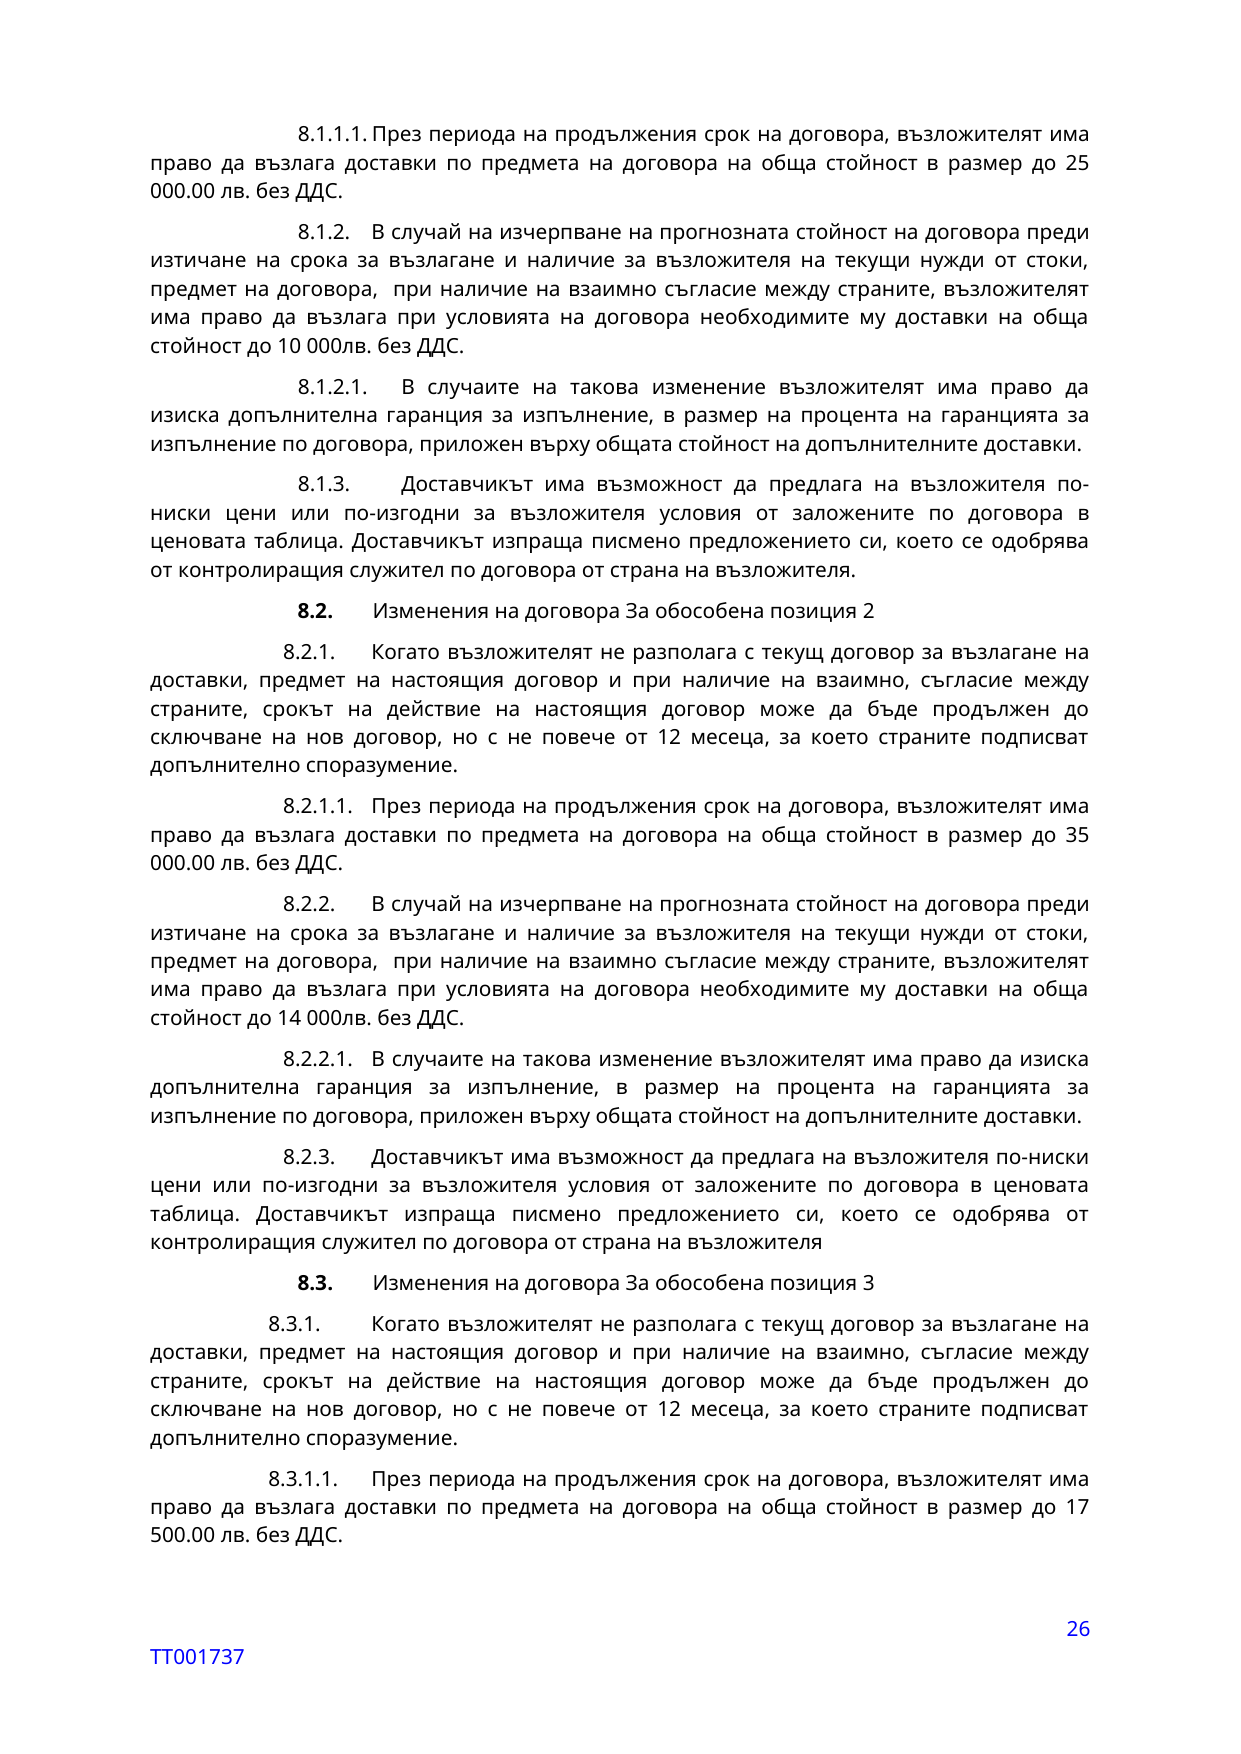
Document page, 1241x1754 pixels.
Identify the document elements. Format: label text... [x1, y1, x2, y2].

list В случай на изчерпване на прогнозната стойност на договора преди изтичане на срока за възлагане и наличие за възложителя на текущи нужди от стоки, предмет на договора, при наличие на взаимно съгласие между страните, възложителят има право да възлага при условията на договора необходимите му доставки на обща стойност до 10 000лв. без ДДС. [150, 217, 1090, 359]
list В случай на изчерпване на прогнозната стойност на договора преди изтичане на срока за възлагане и наличие за възложителя на текущи нужди от стоки, предмет на договора, при наличие на взаимно съгласие между страните, възложителят има право да възлага при условията на договора необходимите му доставки на обща стойност до 14 000лв. без ДДС. [150, 889, 1090, 1031]
list През периода на продължения срок на договора, възложителят има право да възлага доставки по предмета на договора на обща стойност в размер до 25 000.00 лв. без ДДС. [150, 119, 1090, 204]
list Когато възложителят не разполага с текущ договор за възлагане на доставки, предмет на настоящия договор и при наличие на взаимно, съгласие между страните, срокът на действие на настоящия договор може да бъде продължен до сключване на нов договор, но с не повече от 12 месеца, за което страните подписват допълнително споразумение. [150, 1309, 1090, 1451]
list В случаите на такова изменение възложителят има право да изиска допълнителна гаранция за изпълнение, в размер на процента на гаранцията за изпълнение по договора, приложен върху общата стойност на допълнителните доставки. [150, 1044, 1090, 1129]
list Изменения на договора За обособена позиция 3 [297, 1268, 1090, 1296]
list През периода на продължения срок на договора, възложителят има право да възлага доставки по предмета на договора на обща стойност в размер до 17 500.00 лв. без ДДС. [150, 1464, 1090, 1549]
list Когато възложителят не разполага с текущ договор за възлагане на доставки, предмет на настоящия договор и при наличие на взаимно, съгласие между страните, срокът на действие на настоящия договор може да бъде продължен до сключване на нов договор, но с не повече от 12 месеца, за което страните подписват допълнително споразумение. [150, 637, 1090, 779]
list Доставчикът има възможност да предлага на възложителя по-ниски цени или по-изгодни за възложителя условия от заложените по договора в ценовата таблица. Доставчикът изпраща писмено предложението си, което се одобрява от контролиращия служител по договора от страна на възложителя. [150, 469, 1090, 583]
list В случаите на такова изменение възложителят има право да изиска допълнителна гаранция за изпълнение, в размер на процента на гаранцията за изпълнение по договора, приложен върху общата стойност на допълнителните доставки. [150, 372, 1090, 457]
list Изменения на договора За обособена позиция 2 [297, 596, 1090, 624]
list През периода на продължения срок на договора, възложителят има право да възлага доставки по предмета на договора на обща стойност в размер до 35 000.00 лв. без ДДС. [150, 791, 1090, 877]
